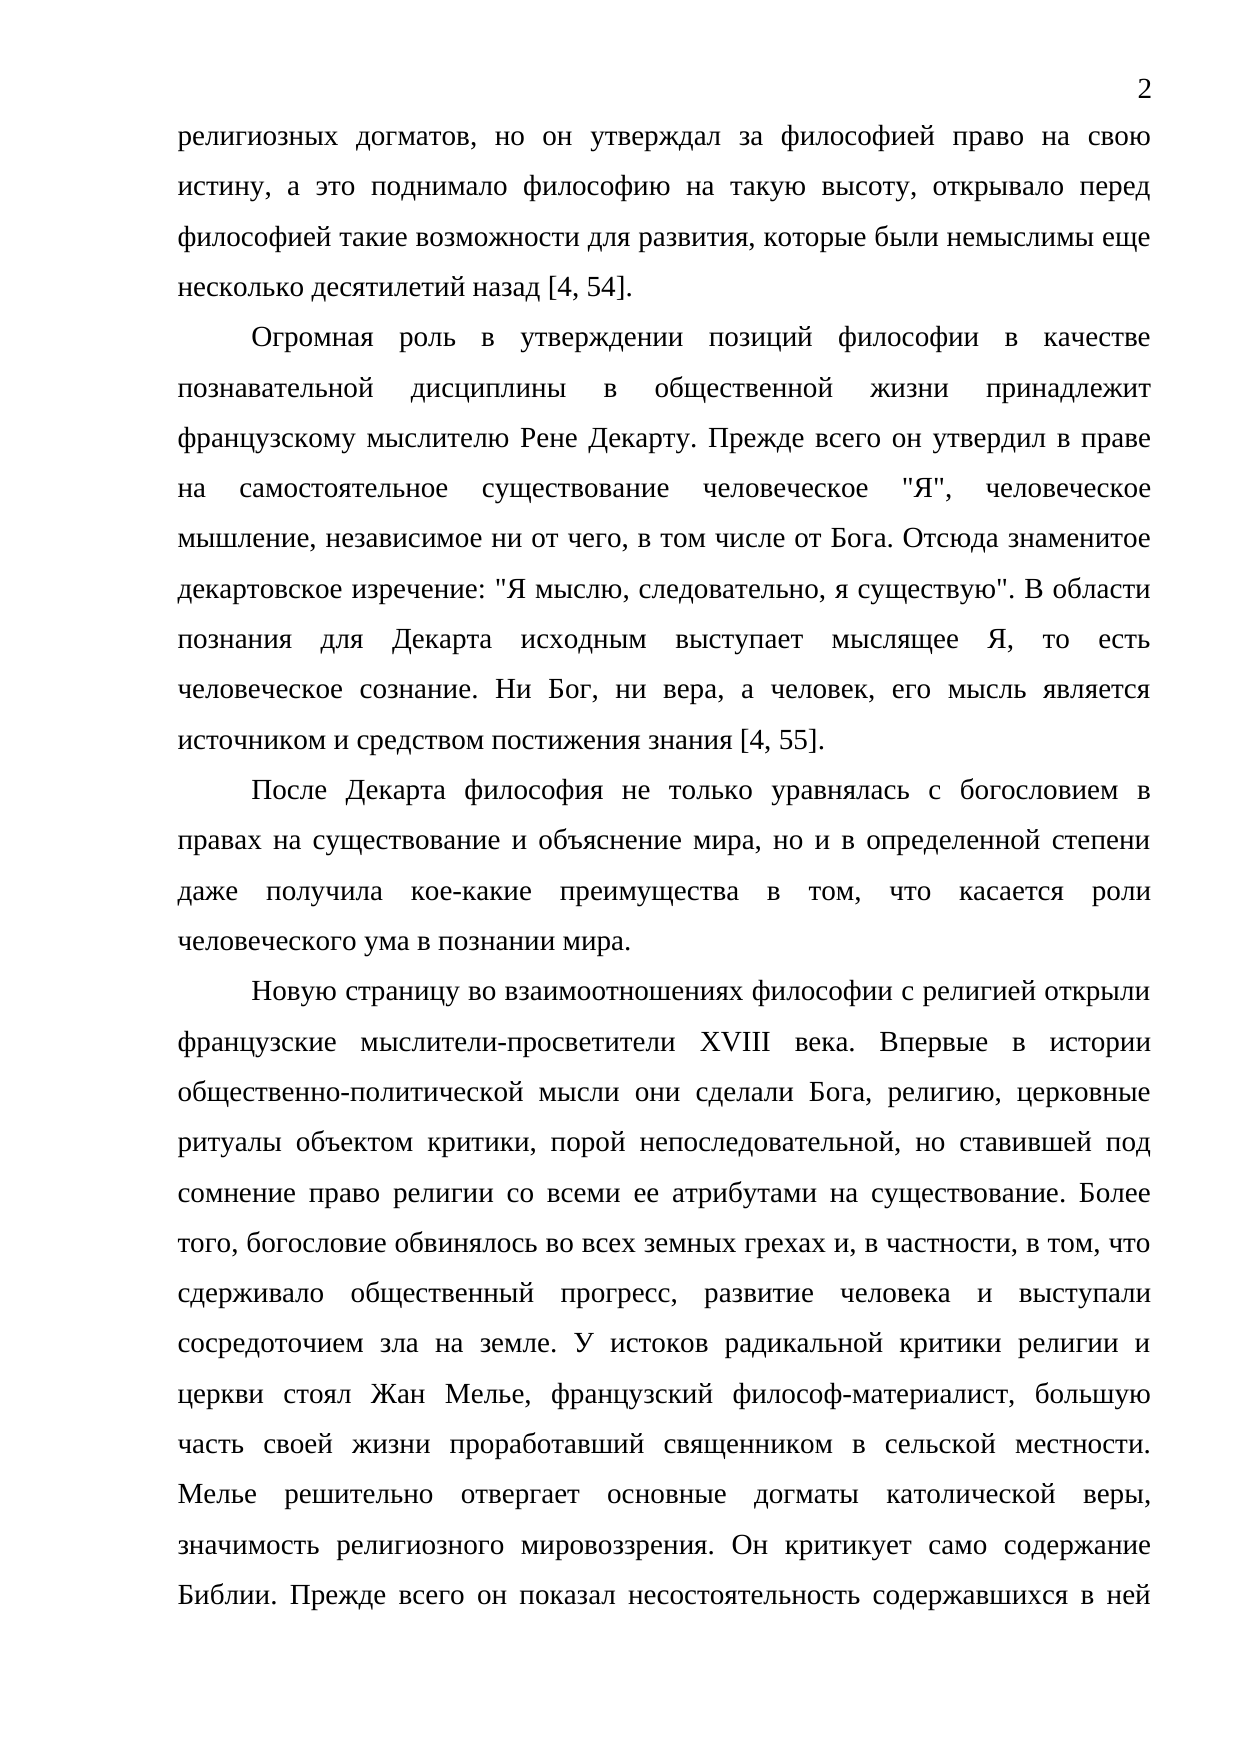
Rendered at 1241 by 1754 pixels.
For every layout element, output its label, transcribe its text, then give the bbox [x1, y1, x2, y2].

text Огромная роль в утверждении позиций философии в качестве познавательной дисциплины в общественной жизни принадлежит французскому мыслителю Рене Декарту. Прежде всего он утвердил в праве на самостоятельное существование человеческое "Я", человеческое мышление, независимое ни от чего, в том числе от Бога. Отсюда знаменитое декартовское изречение: "Я мыслю, следовательно, я существую". В области познания для Декарта исходным выступает мыслящее Я, то есть человеческое сознание. Ни Бог, ни вера, а человек, его мысль является источником и средством постижения знания [4, 55]. [177, 319, 1152, 755]
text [177, 973, 1152, 1611]
text После Декарта философия не только уравнялась с богословием в правах на существование и объяснение мира, но и в определенной степени даже получила кое-какие преимущества в том, что касается роли человеческого ума в познании мира. [177, 772, 1152, 957]
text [177, 118, 1152, 303]
